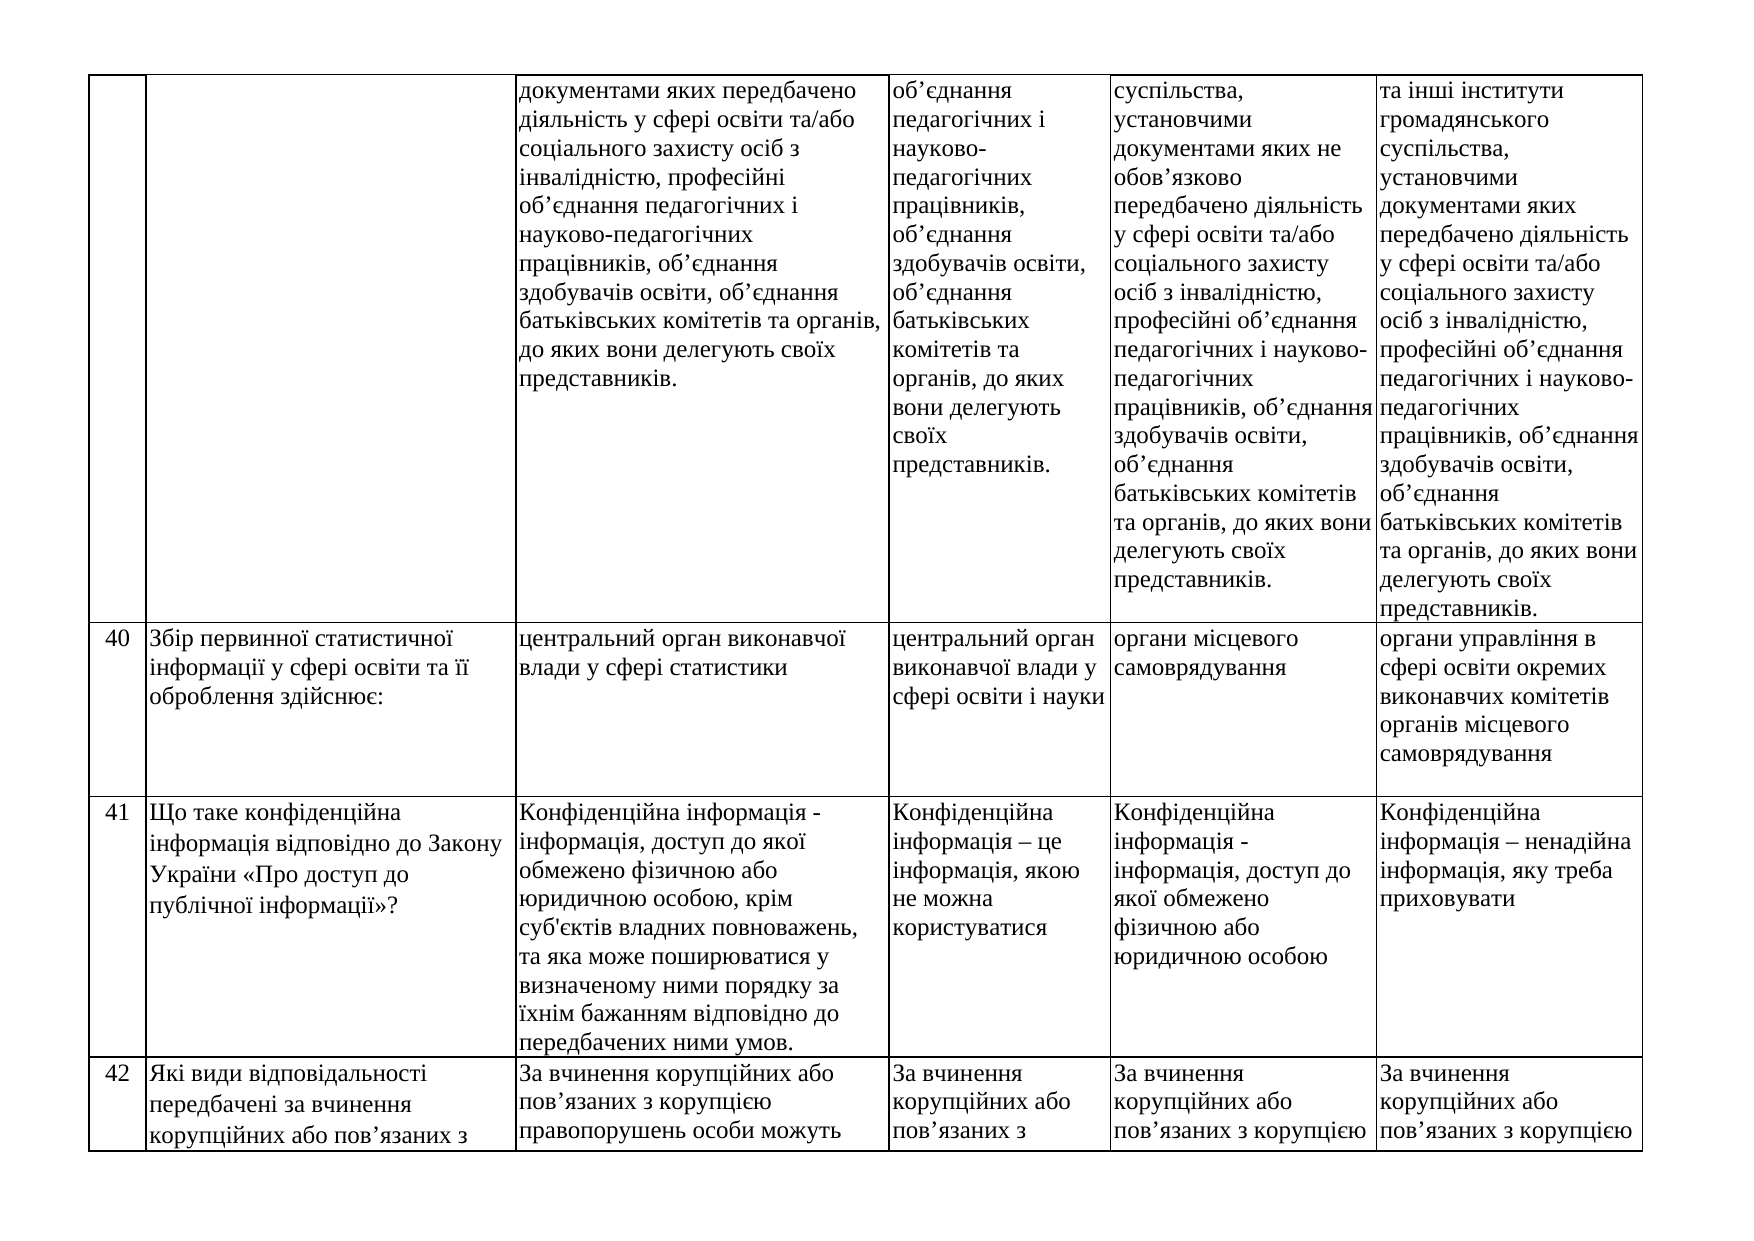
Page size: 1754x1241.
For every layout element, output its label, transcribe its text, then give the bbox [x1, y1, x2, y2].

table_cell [147, 75, 515, 622]
table_cell Збір первинної статистичної інформації у сфері освіти та її оброблення здійснює: [147, 623, 515, 796]
table_cell органи управління в сфері освіти окремих виконавчих комітетів органів місцевого самоврядування [1377, 623, 1642, 796]
table_cell органи місцевого самоврядування [1111, 623, 1376, 796]
table_cell Конфіденційна інформація - інформація, доступ до якої обмежено фізичною або юридичною особою [1111, 797, 1376, 1056]
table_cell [890, 75, 1110, 622]
table_cell Конфіденційна інформація – ненадійна інформація, яку треба приховувати [1377, 797, 1642, 1056]
table_cell Конфіденційна інформація - інформація, доступ до якої обмежено фізичною або юридичною особою, крім суб'єктів владних повноважень, та яка може поширюватися у визначеному ними порядку за їхнім бажанням відповідно до передбачених ними умов. [517, 797, 888, 1056]
table_cell центральний орган виконавчої влади у сфері статистики [517, 623, 888, 796]
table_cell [1377, 76, 1642, 622]
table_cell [1111, 76, 1376, 622]
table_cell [147, 1058, 515, 1150]
table_cell 41 [90, 797, 145, 1056]
table_cell 40 [90, 623, 145, 796]
table_cell 39 [90, 76, 145, 622]
table_cell 42 [90, 1058, 145, 1150]
table_cell центральний орган виконавчої влади у сфері освіти і науки [890, 623, 1110, 796]
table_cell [1111, 1058, 1376, 1150]
table_cell Що таке конфіденційна інформація відповідно до Закону України «Про доступ до публічної інформації»? [147, 797, 515, 1056]
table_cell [517, 76, 888, 622]
table_cell Конфіденційна інформація – це інформація, якою не можна користуватися [890, 797, 1110, 1056]
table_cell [517, 1058, 888, 1150]
